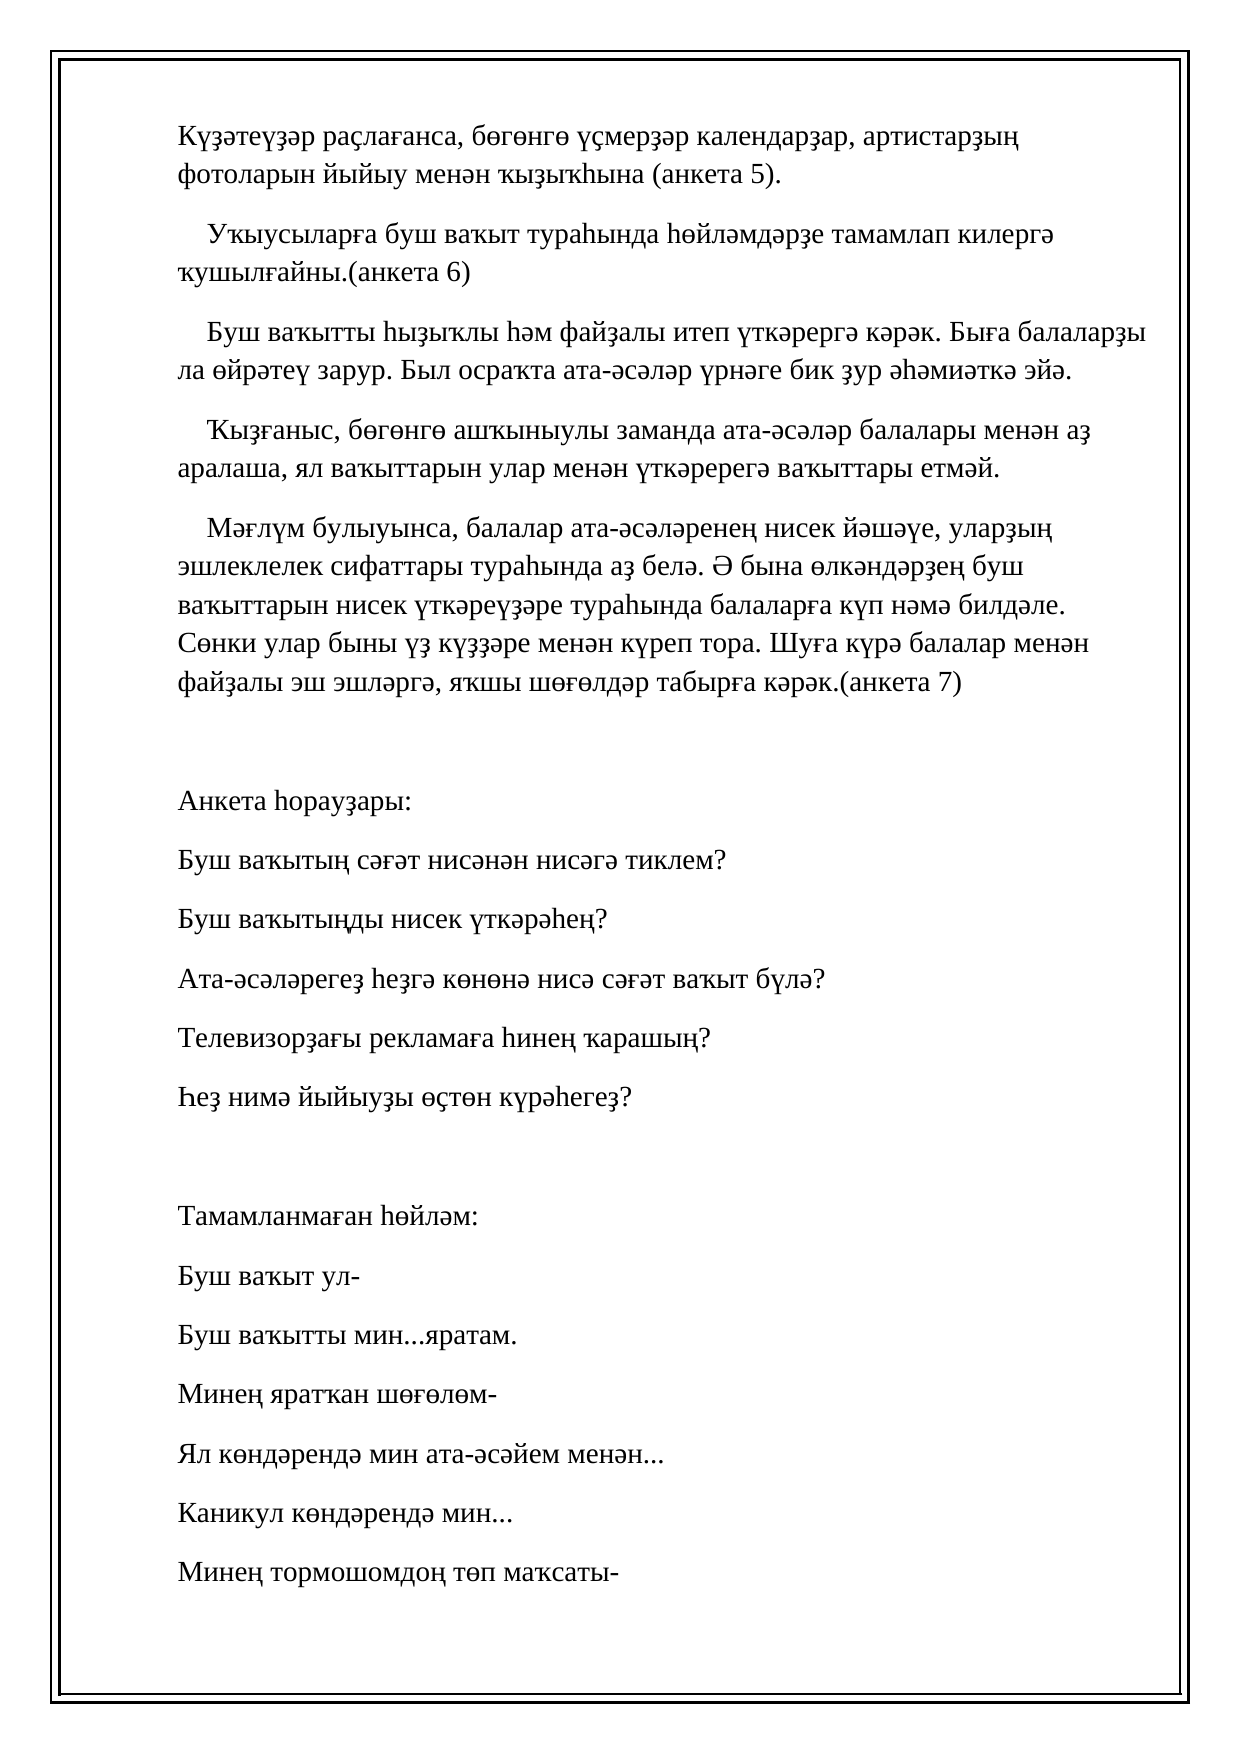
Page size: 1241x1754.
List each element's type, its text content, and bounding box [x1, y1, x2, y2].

text Ҡыҙғаныс, бөгөнгө ашҡыныулы заманда ата-әсәләр балалары менән аҙ аралаша, ял ваҡыттарын улар менән үткәререгә ваҡыттары етмәй. [177, 412, 1152, 484]
text Уҡыусыларға буш ваҡыт тураһында һөйләмдәрҙе тамамлап килергә ҡушылғайны.(анкета 6) [177, 216, 1152, 288]
text Буш ваҡыт ул- [177, 1258, 1152, 1291]
text Буш ваҡытты һыҙыҡлы һәм файҙалы итеп үткәрергә кәрәк. Быға балаларҙы ла өйрәтеү зарур. Был осраҡта ата-әсәләр үрнәге бик ҙур әһәмиәткә эйә. [177, 314, 1152, 386]
text Телевизорҙағы рекламаға һинең ҡарашың? [177, 1020, 1152, 1054]
text Ял көндәрендә мин ата-әсәйем менән... [177, 1436, 1152, 1469]
text Буш ваҡытың сәғәт нисәнән нисәгә тиклем? [177, 842, 1152, 876]
text Буш ваҡытты мин...яратам. [177, 1317, 1152, 1351]
text Минең яратҡан шөғөлөм- [177, 1376, 1152, 1410]
text Тамамланмаған һөйләм: [177, 1198, 1152, 1232]
text Анкета һорауҙары: [177, 783, 1152, 816]
text Мәғлүм булыуынса, балалар ата-әсәләренең нисек йәшәүе, уларҙың эшлеклелек сифаттары тураһында аҙ белә. Ә бына өлкәндәрҙең буш ваҡыттарын нисек үткәреүҙәре тураһында балаларға күп нәмә билдәле. Сөнки улар быны үҙ күҙҙәре менән күреп тора. Шуға күрә балалар менән файҙалы эш эшләргә, яҡшы шөғөлдәр табырға кәрәк.(анкета 7) [177, 510, 1152, 697]
text Ата-әсәләрегеҙ һеҙгә көнөнә нисә сәғәт ваҡыт бүлә? [177, 961, 1152, 994]
text Каникул көндәрендә мин... [177, 1495, 1152, 1529]
text Буш ваҡытыңды нисек үткәрәһең? [177, 901, 1152, 935]
text Минең тормошомдоң төп маҡсаты- [177, 1554, 1152, 1588]
text Һеҙ нимә йыйыуҙы өҫтөн күрәһегеҙ? [177, 1079, 1152, 1113]
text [177, 118, 1152, 190]
